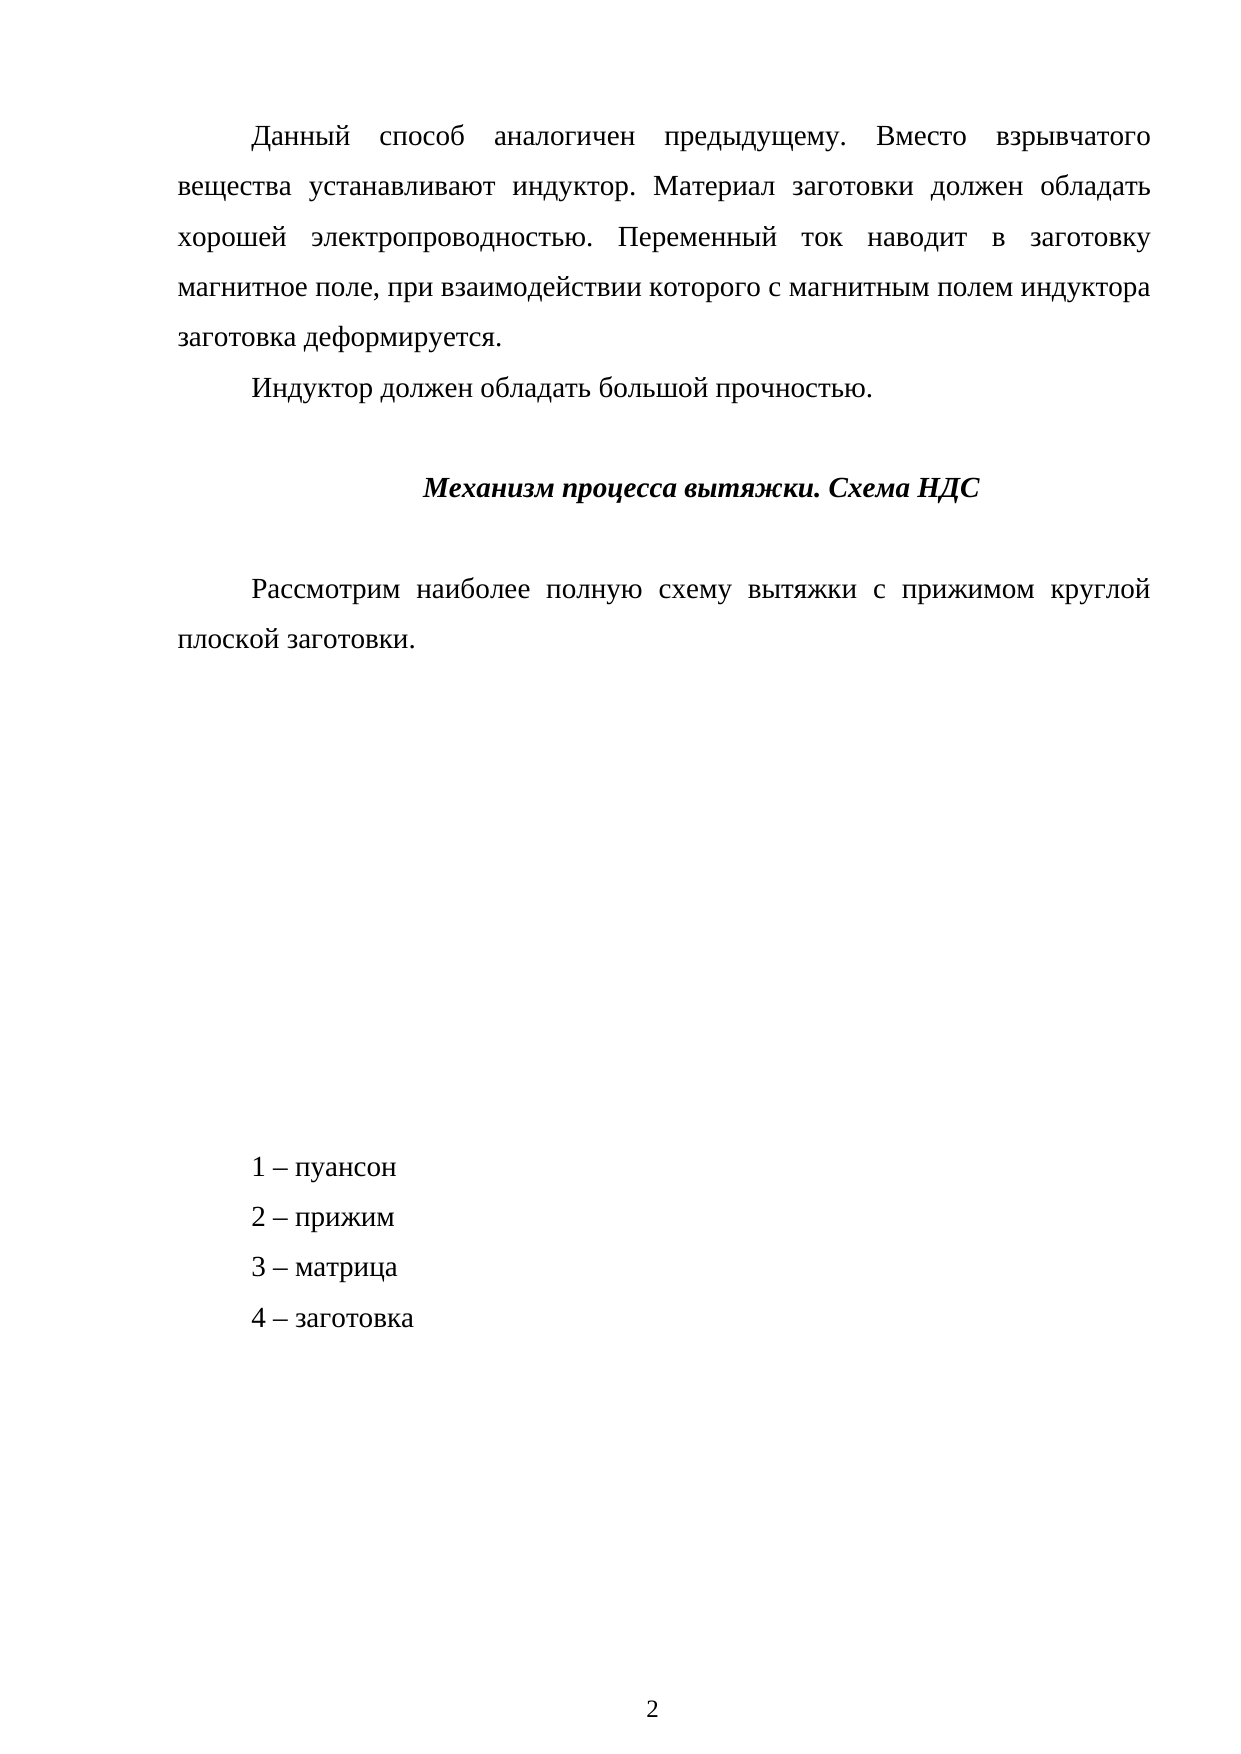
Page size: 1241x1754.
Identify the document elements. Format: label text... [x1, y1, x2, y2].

text Рассмотрим наиболее полную схему вытяжки с прижимом круглой плоской заготовки. [177, 571, 1152, 655]
text 3 – матрица [177, 1249, 1152, 1283]
text 4 – заготовка [177, 1300, 1152, 1333]
text 1 – пуансон [177, 1149, 1152, 1182]
text Индуктор должен обладать большой прочностью. [177, 370, 1152, 403]
subtitle Механизм процесса вытяжки. Схема НДС [177, 470, 1152, 504]
text Данный способ аналогичен предыдущему. Вместо взрывчатого вещества устанавливают индуктор. Материал заготовки должен обладать хорошей электропроводностью. Переменный ток наводит в заготовку магнитное поле, при взаимодействии которого с магнитным полем индуктора заготовка деформируется. [177, 118, 1152, 353]
text 2 – прижим [177, 1199, 1152, 1233]
